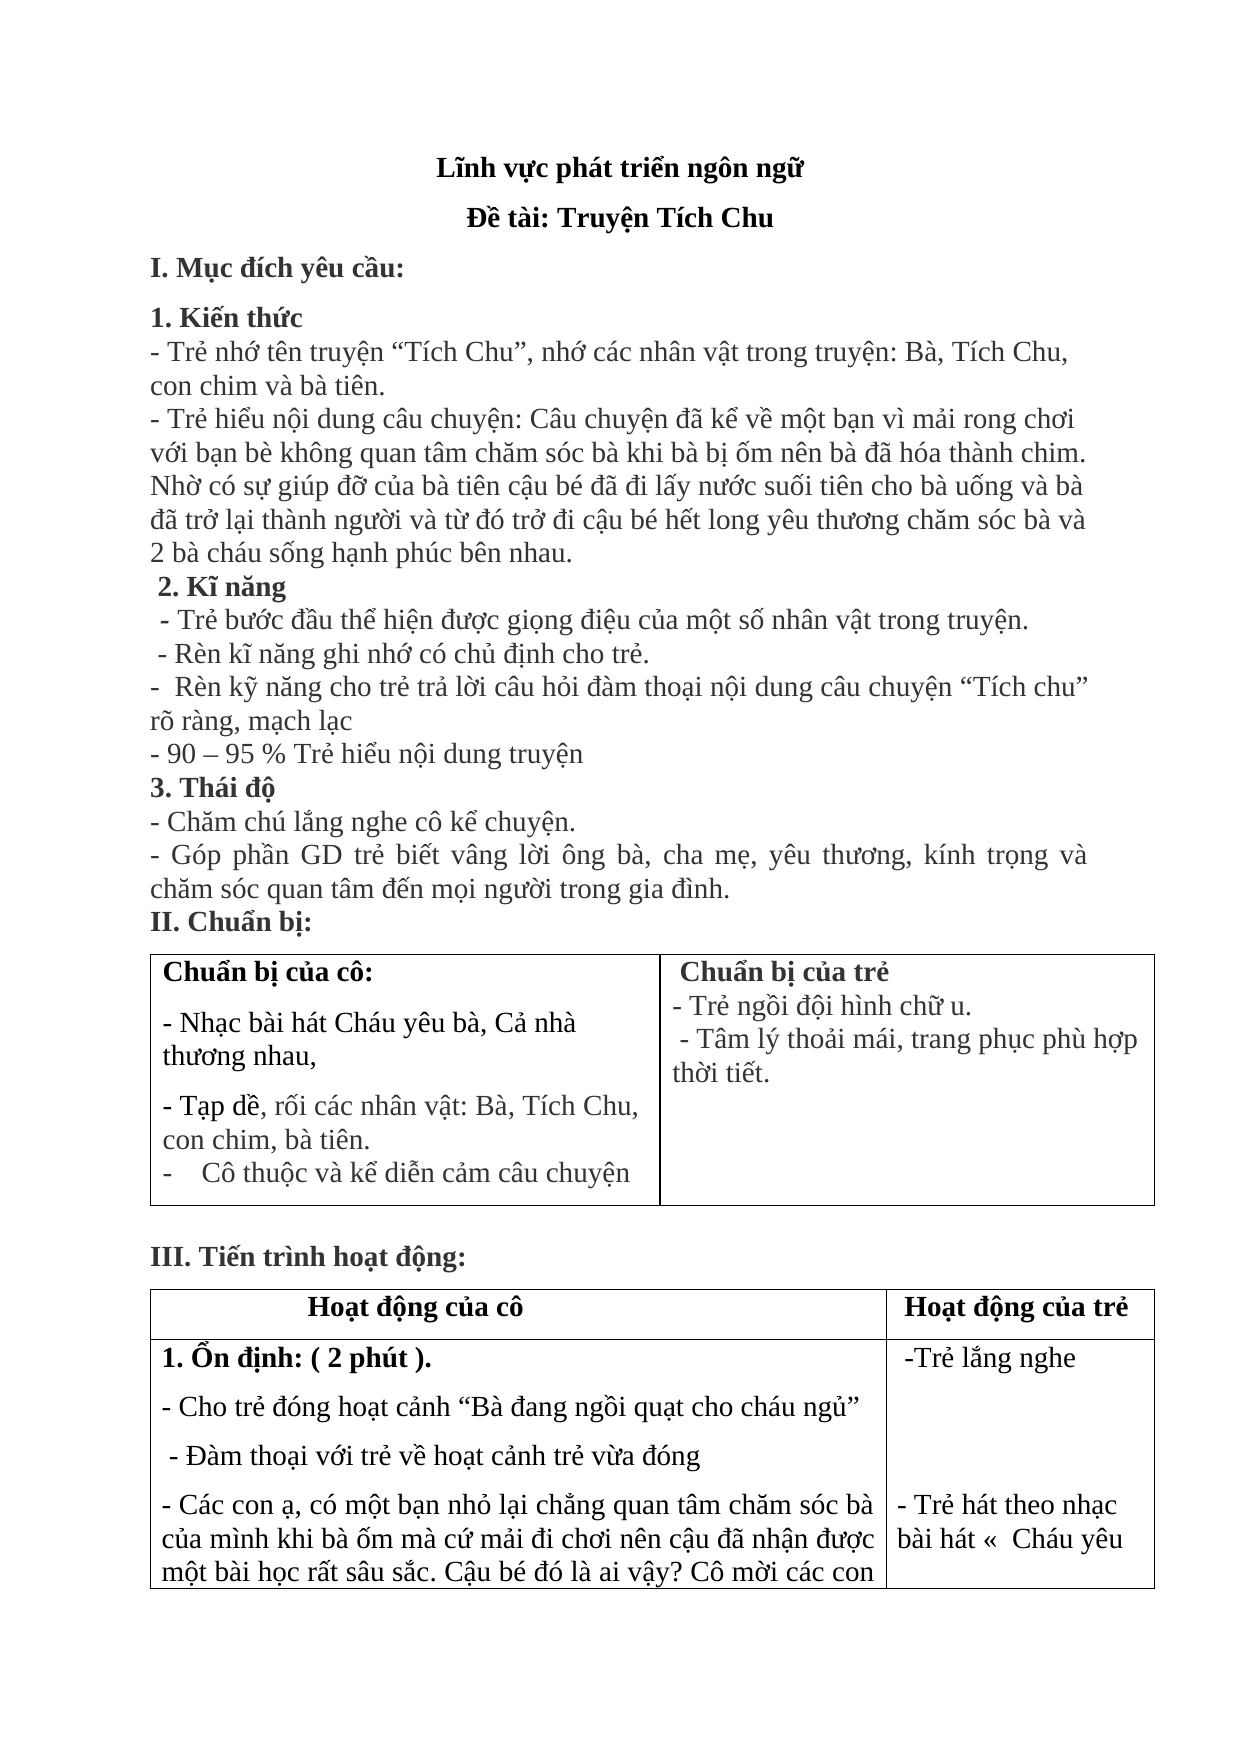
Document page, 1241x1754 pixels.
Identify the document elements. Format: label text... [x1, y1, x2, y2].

table_header Hoạt động của trẻ [887, 1290, 1154, 1339]
text 1. Kiến thức [150, 301, 1090, 334]
text - Góp phần GD trẻ biết vâng lời ông bà, cha mẹ, yêu thương, kính trọng và chăm sóc quan tâm đến mọi người trong gia đình. [150, 837, 1090, 904]
text Đề tài: Truyện Tích Chu [150, 200, 1090, 234]
text 3. Thái độ [150, 770, 1090, 804]
text II. Chuẩn bị: [150, 904, 1090, 938]
text - Chăm chú lắng nghe cô kể chuyện. [150, 804, 1090, 837]
text - Rèn kỹ năng cho trẻ trả lời câu hỏi đàm thoại nội dung câu chuyện “Tích chu” rõ ràng, mạch lạc [150, 669, 1090, 737]
table_header Chuẩn bị của cô: - Nhạc bài hát Cháu yêu bà, Cả nhà thương nhau, - Tạp dề, rối các nhân vật: Bà, Tích Chu, con chim, bà tiên. - Cô thuộc và kể diễn cảm câu chuyện [151, 955, 659, 1205]
text 2. Kĩ năng [150, 569, 1090, 602]
table_header Hoạt động của cô [151, 1290, 886, 1339]
text III. Tiến trình hoạt động: [150, 1239, 1090, 1273]
text - Trẻ bước đầu thể hiện được giọng điệu của một số nhân vật trong truyện. [150, 602, 1090, 636]
table_header Chuẩn bị của trẻ - Trẻ ngồi đội hình chữ u. - Tâm lý thoải mái, trang phục phù hợp thời tiết. [661, 955, 1154, 1205]
text - 90 – 95 % Trẻ hiểu nội dung truyện [150, 737, 1090, 770]
text - Rèn kĩ năng ghi nhớ có chủ định cho trẻ. [150, 636, 1090, 669]
text - Trẻ hiểu nội dung câu chuyện: Câu chuyện đã kể về một bạn vì mải rong chơi với bạn bè không quan tâm chăm sóc bà khi bà bị ốm nên bà đã hóa thành chim. Nhờ có sự giúp đỡ của bà tiên cậu bé đã đi lấy nước suối tiên cho bà uống và bà đã trở lại thành người và từ đó trở đi cậu bé hết long yêu thương chăm sóc bà và 2 bà cháu sống hạnh phúc bên nhau. [150, 401, 1090, 569]
text - Trẻ nhớ tên truyện “Tích Chu”, nhớ các nhân vật trong truyện: Bà, Tích Chu, con chim và bà tiên. [150, 334, 1090, 401]
text I. Mục đích yêu cầu: [150, 250, 1090, 284]
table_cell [151, 1340, 886, 1588]
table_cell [887, 1340, 1154, 1588]
text Lĩnh vực phát triển ngôn ngữ [150, 150, 1090, 183]
